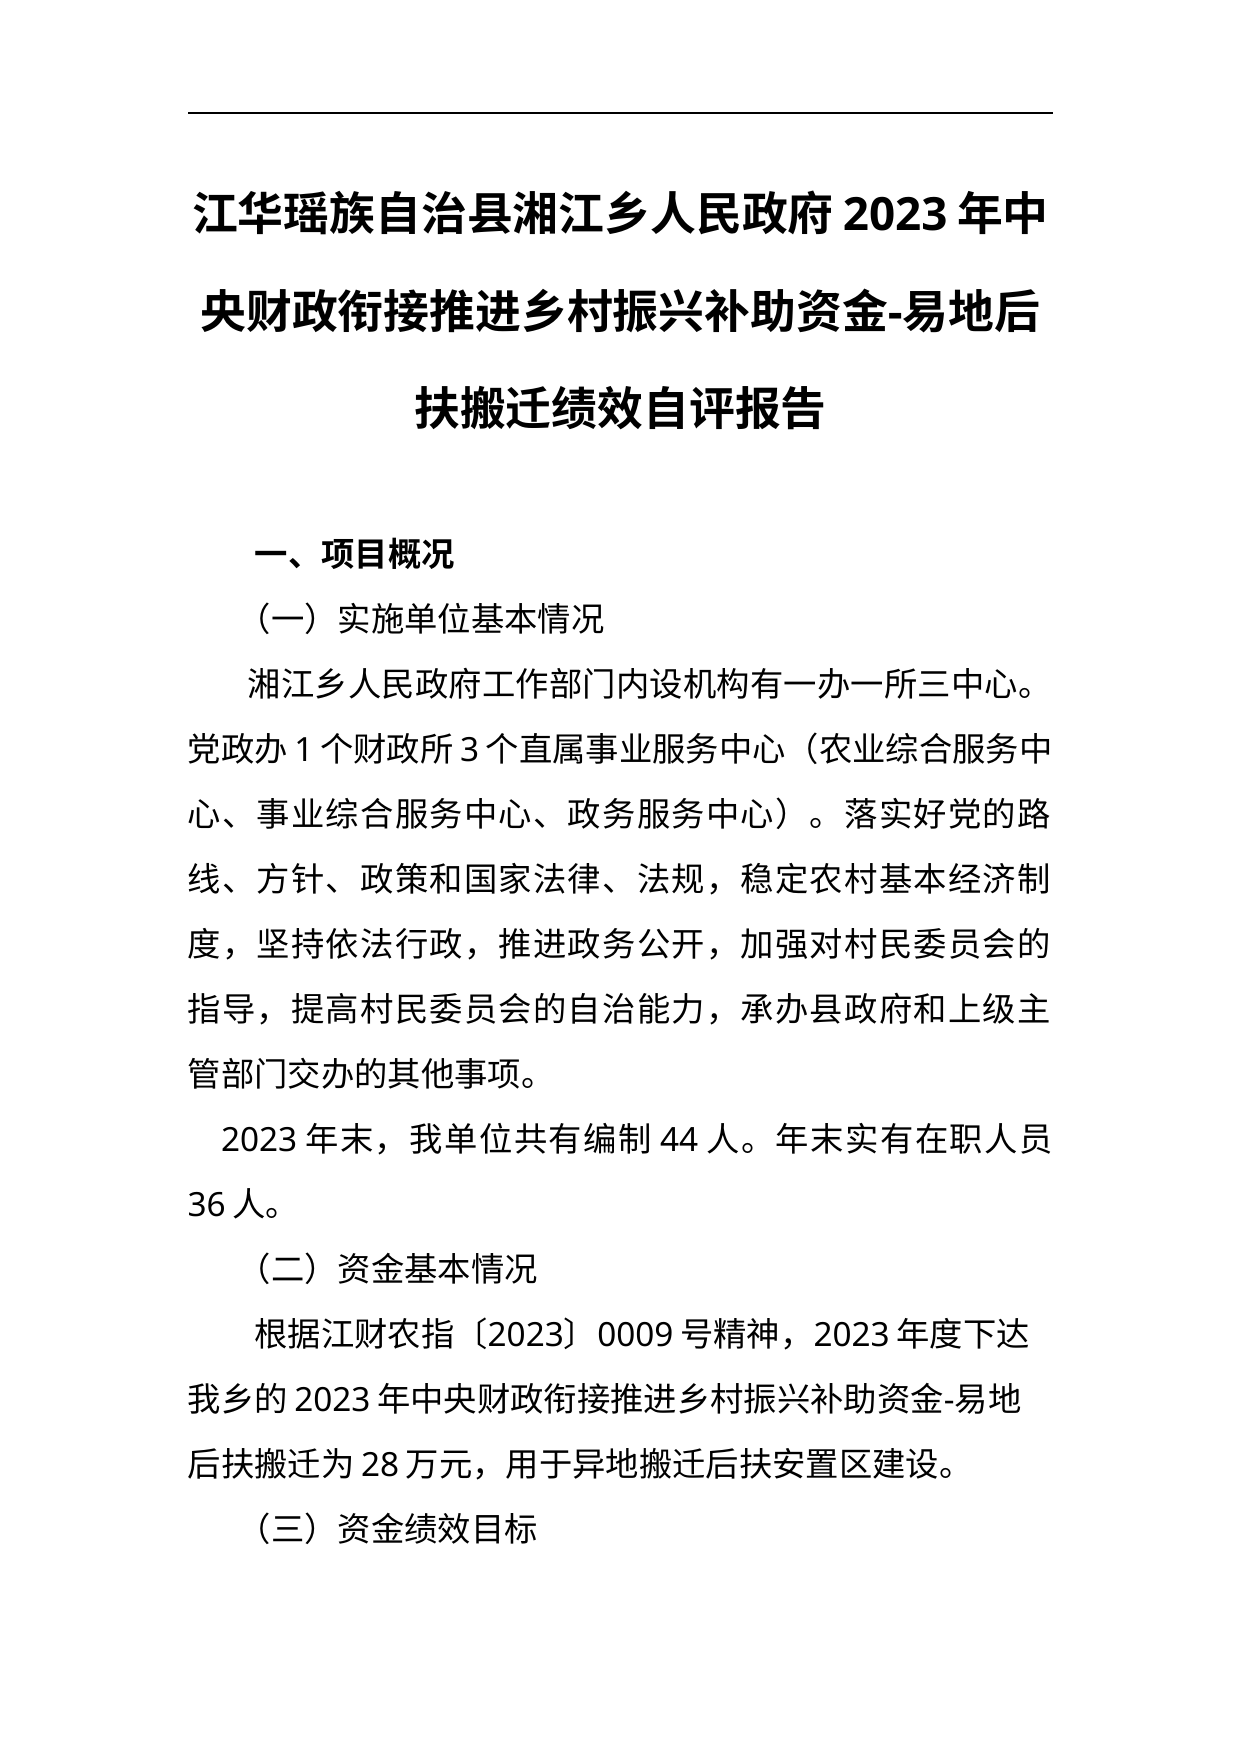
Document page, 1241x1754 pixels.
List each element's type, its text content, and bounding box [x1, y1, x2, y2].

text （二）资金基本情况 [187, 1234, 1053, 1299]
text 2023年末，我单位共有编制44人。年末实有在职人员36人。 [187, 1104, 1053, 1234]
text （一）实施单位基本情况 [187, 584, 1053, 649]
text 根据江财农指〔2023〕0009号精神，2023年度下达我乡的2023年中央财政衔接推进乡村振兴补助资金-易地后扶搬迁为28万元，用于异地搬迁后扶安置区建设。 [187, 1299, 1053, 1494]
text 一、项目概况 [187, 519, 1053, 584]
text 湘江乡人民政府工作部门内设机构有一办一所三中心。党政办1个财政所3个直属事业服务中心（农业综合服务中心、事业综合服务中心、政务服务中心）。落实好党的路线、方针、政策和国家法律、法规，稳定农村基本经济制度，坚持依法行政，推进政务公开，加强对村民委员会的指导，提高村民委员会的自治能力，承办县政府和上级主管部门交办的其他事项。 [187, 649, 1053, 1104]
text （三）资金绩效目标 [187, 1494, 1053, 1559]
text 江华瑶族自治县湘江乡人民政府2023年中央财政衔接推进乡村振兴补助资金-易地后扶搬迁绩效自评报告 [187, 162, 1053, 454]
